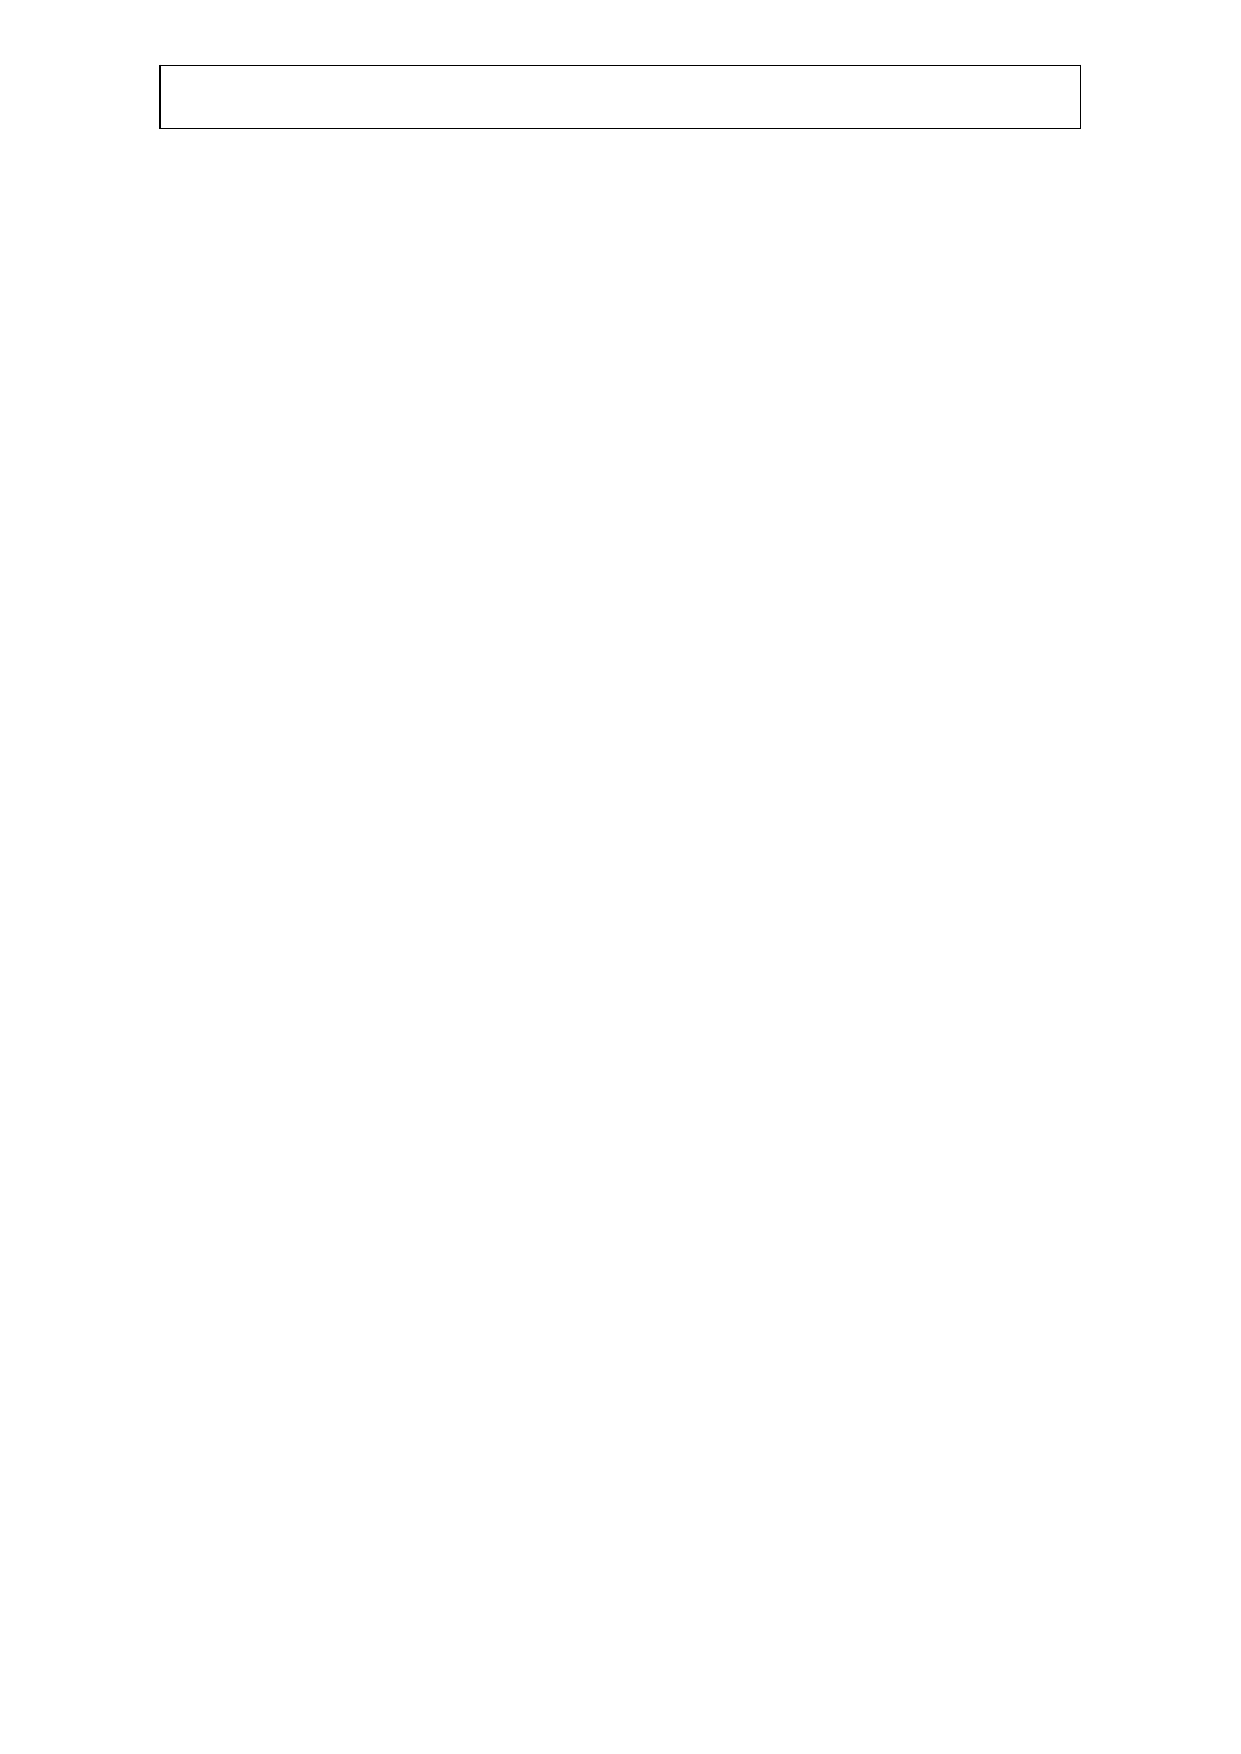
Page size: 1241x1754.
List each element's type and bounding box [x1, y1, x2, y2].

table_cell [161, 66, 1080, 128]
